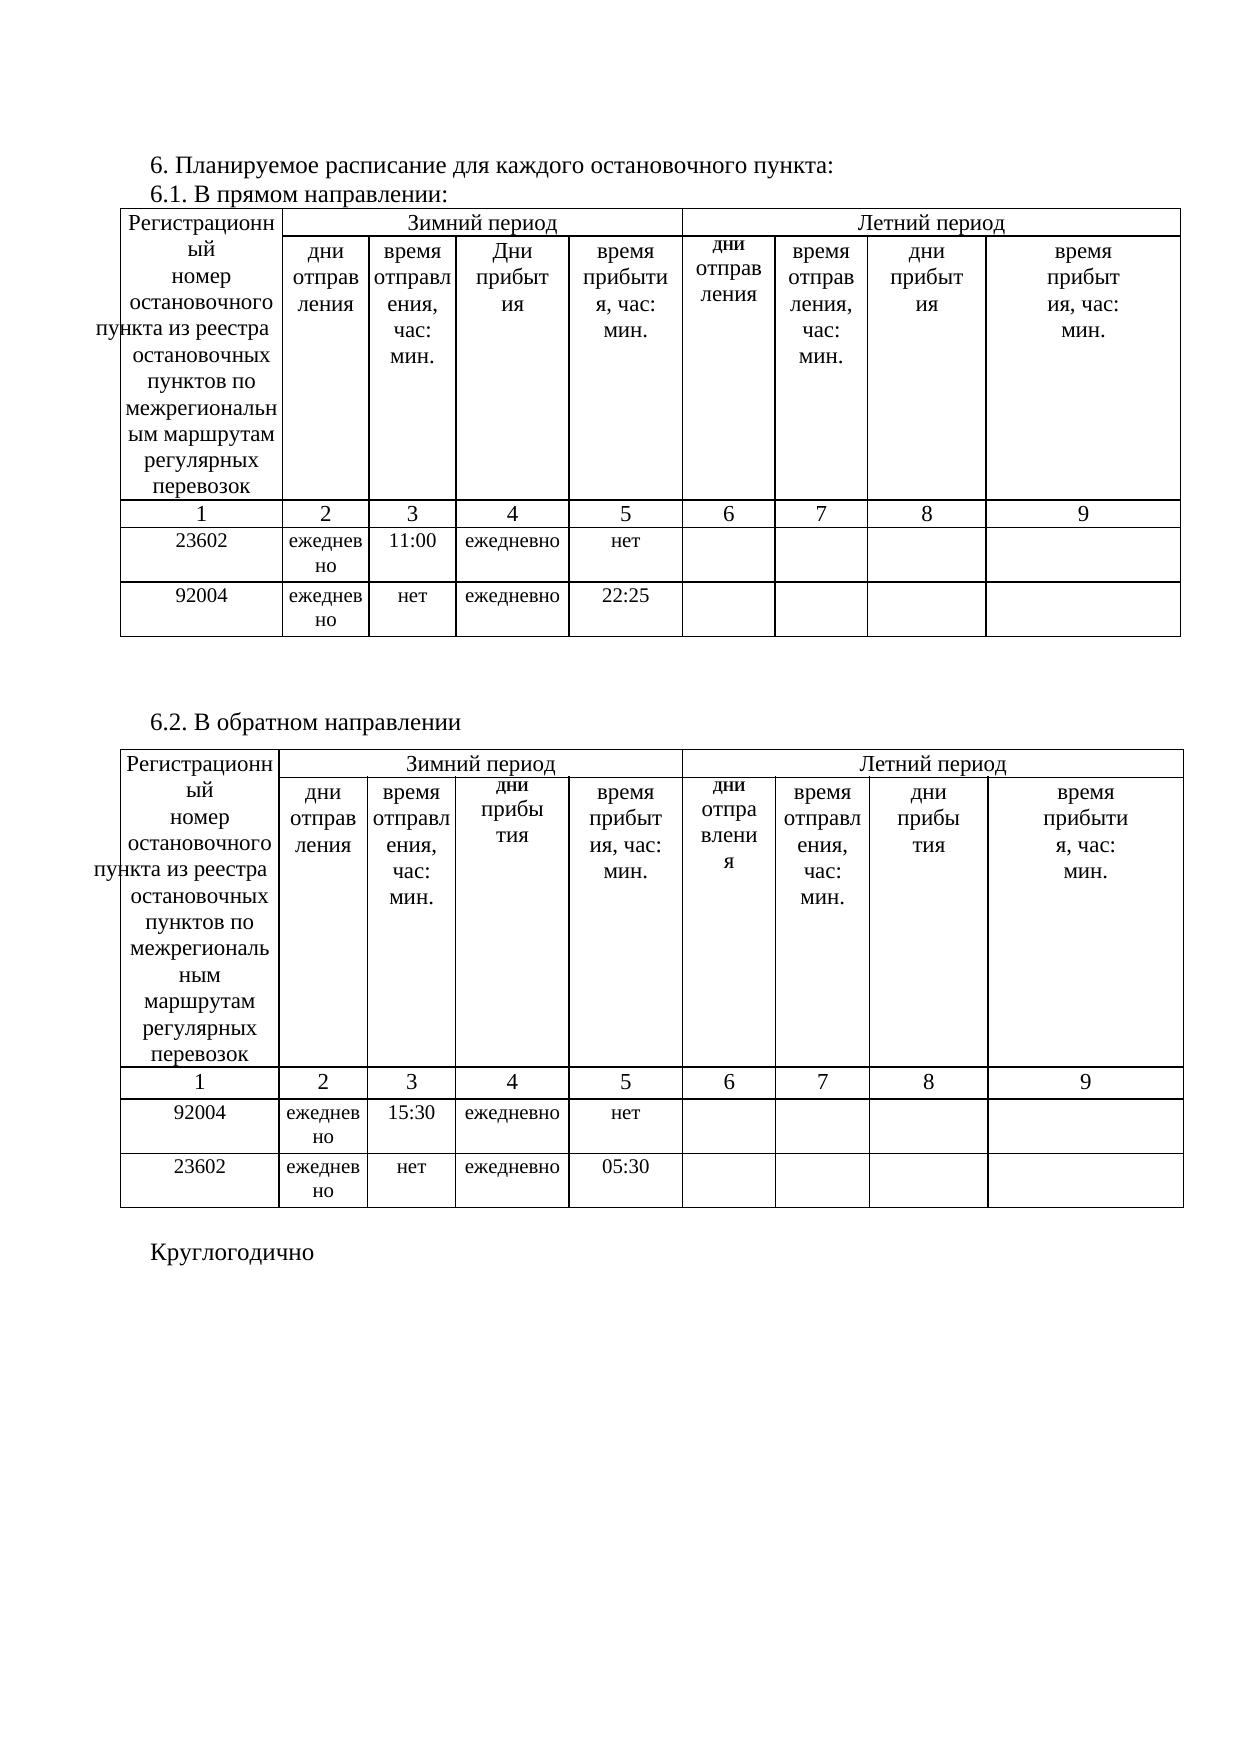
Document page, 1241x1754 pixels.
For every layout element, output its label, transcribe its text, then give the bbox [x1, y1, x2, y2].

table_cell 1 [121, 1068, 278, 1098]
table_cell время прибыт ия, час: мин. [570, 778, 682, 1066]
table_cell время прибыт ия, час: мин. [987, 237, 1180, 499]
table_cell время отправл ения, час: мин. [368, 778, 455, 1066]
table_cell 15:30 [368, 1100, 455, 1152]
table_header Летний период [683, 209, 1180, 235]
text 6.2. В обратном направлении [150, 707, 1090, 736]
table_cell ежедневно [457, 528, 568, 581]
table_cell 6 [683, 1068, 775, 1098]
table_header Зимний период [283, 209, 682, 235]
table_cell [870, 1100, 987, 1152]
table_cell 8 [868, 501, 985, 527]
table_cell нет [570, 1100, 682, 1152]
table_cell 11:00 [370, 528, 455, 581]
table_cell [989, 1100, 1183, 1152]
table_cell 22:25 [570, 583, 682, 636]
table_cell [776, 528, 867, 581]
table_cell [989, 1154, 1183, 1207]
table_cell [683, 1100, 775, 1152]
table_cell 2 [283, 501, 368, 527]
table_cell [868, 528, 985, 581]
table_cell 8 [870, 1068, 987, 1098]
table_cell ежедневно [280, 1154, 367, 1207]
table_cell 23602 [121, 1154, 278, 1207]
table_cell дни отправ ления [283, 237, 368, 499]
table_cell [870, 1154, 987, 1207]
table_cell 3 [368, 1068, 455, 1098]
table_cell [776, 1100, 869, 1152]
table_cell нет [368, 1154, 455, 1207]
table_cell время прибыти я, час: мин. [989, 778, 1183, 1066]
table_cell 9 [989, 1068, 1183, 1098]
table_cell время прибыти я, час: мин. [570, 237, 682, 499]
table_cell 4 [457, 501, 568, 527]
table_cell [776, 583, 867, 636]
table_cell ежедневно [457, 583, 568, 636]
table_header Регистрационный номер остановочного пункта из реестра остановочных пунктов по межрегиональным маршрутам регулярных перевозок [121, 750, 278, 1066]
table_cell ежедневно [456, 1100, 568, 1152]
table_cell ДНИ прибы тия [456, 778, 568, 1066]
table_cell время отправ ления, час: мин. [776, 237, 867, 499]
table_cell ежедневно [283, 528, 368, 581]
table_cell 92004 [121, 1100, 278, 1152]
table_cell [683, 1154, 775, 1207]
table_cell [683, 583, 774, 636]
table_cell нет [570, 528, 682, 581]
table_header Зимний период [280, 750, 682, 776]
table_cell нет [370, 583, 455, 636]
table_cell 05:30 [570, 1154, 682, 1207]
text 6. Планируемое расписание для каждого остановочного пункта: [150, 150, 1090, 179]
text 6.1. В прямом направлении: [150, 179, 1090, 207]
table_cell [868, 583, 985, 636]
table_cell ежедневно [280, 1100, 367, 1152]
text Круглогодично [150, 1237, 1090, 1266]
table_cell 6 [683, 501, 774, 527]
table_cell 3 [370, 501, 455, 527]
table_cell 23602 [121, 528, 282, 581]
table_cell ДНИ отпра влени я [683, 778, 775, 1066]
table_cell ежедневно [283, 583, 368, 636]
table_cell ежедневно [456, 1154, 568, 1207]
table_cell [987, 583, 1180, 636]
table_cell время отправл ения, час: мин. [370, 237, 455, 499]
table_cell дни прибы тия [870, 778, 987, 1066]
table_cell 5 [570, 1068, 682, 1098]
table_cell дни отправ ления [280, 778, 367, 1066]
table_header Летний период [683, 750, 1183, 776]
table_header Регистрационный номер остановочного пункта из реестра остановочных пунктов по межрегиональным маршрутам регулярных перевозок [121, 209, 282, 499]
table_cell ДНИ отправ ления [683, 237, 774, 499]
table_cell время отправл ения, час: мин. [776, 778, 869, 1066]
table_cell 7 [776, 1068, 869, 1098]
table_cell 9 [987, 501, 1180, 527]
table_cell 2 [280, 1068, 367, 1098]
table_cell 4 [456, 1068, 568, 1098]
table_cell [987, 528, 1180, 581]
table_cell 92004 [121, 583, 282, 636]
table_cell [776, 1154, 869, 1207]
table_cell Дни прибыт ия [457, 237, 568, 499]
table_cell дни прибыт ия [868, 237, 985, 499]
table_cell [683, 528, 774, 581]
table_cell 5 [570, 501, 682, 527]
table_cell 7 [776, 501, 867, 527]
table_cell 1 [121, 501, 282, 527]
